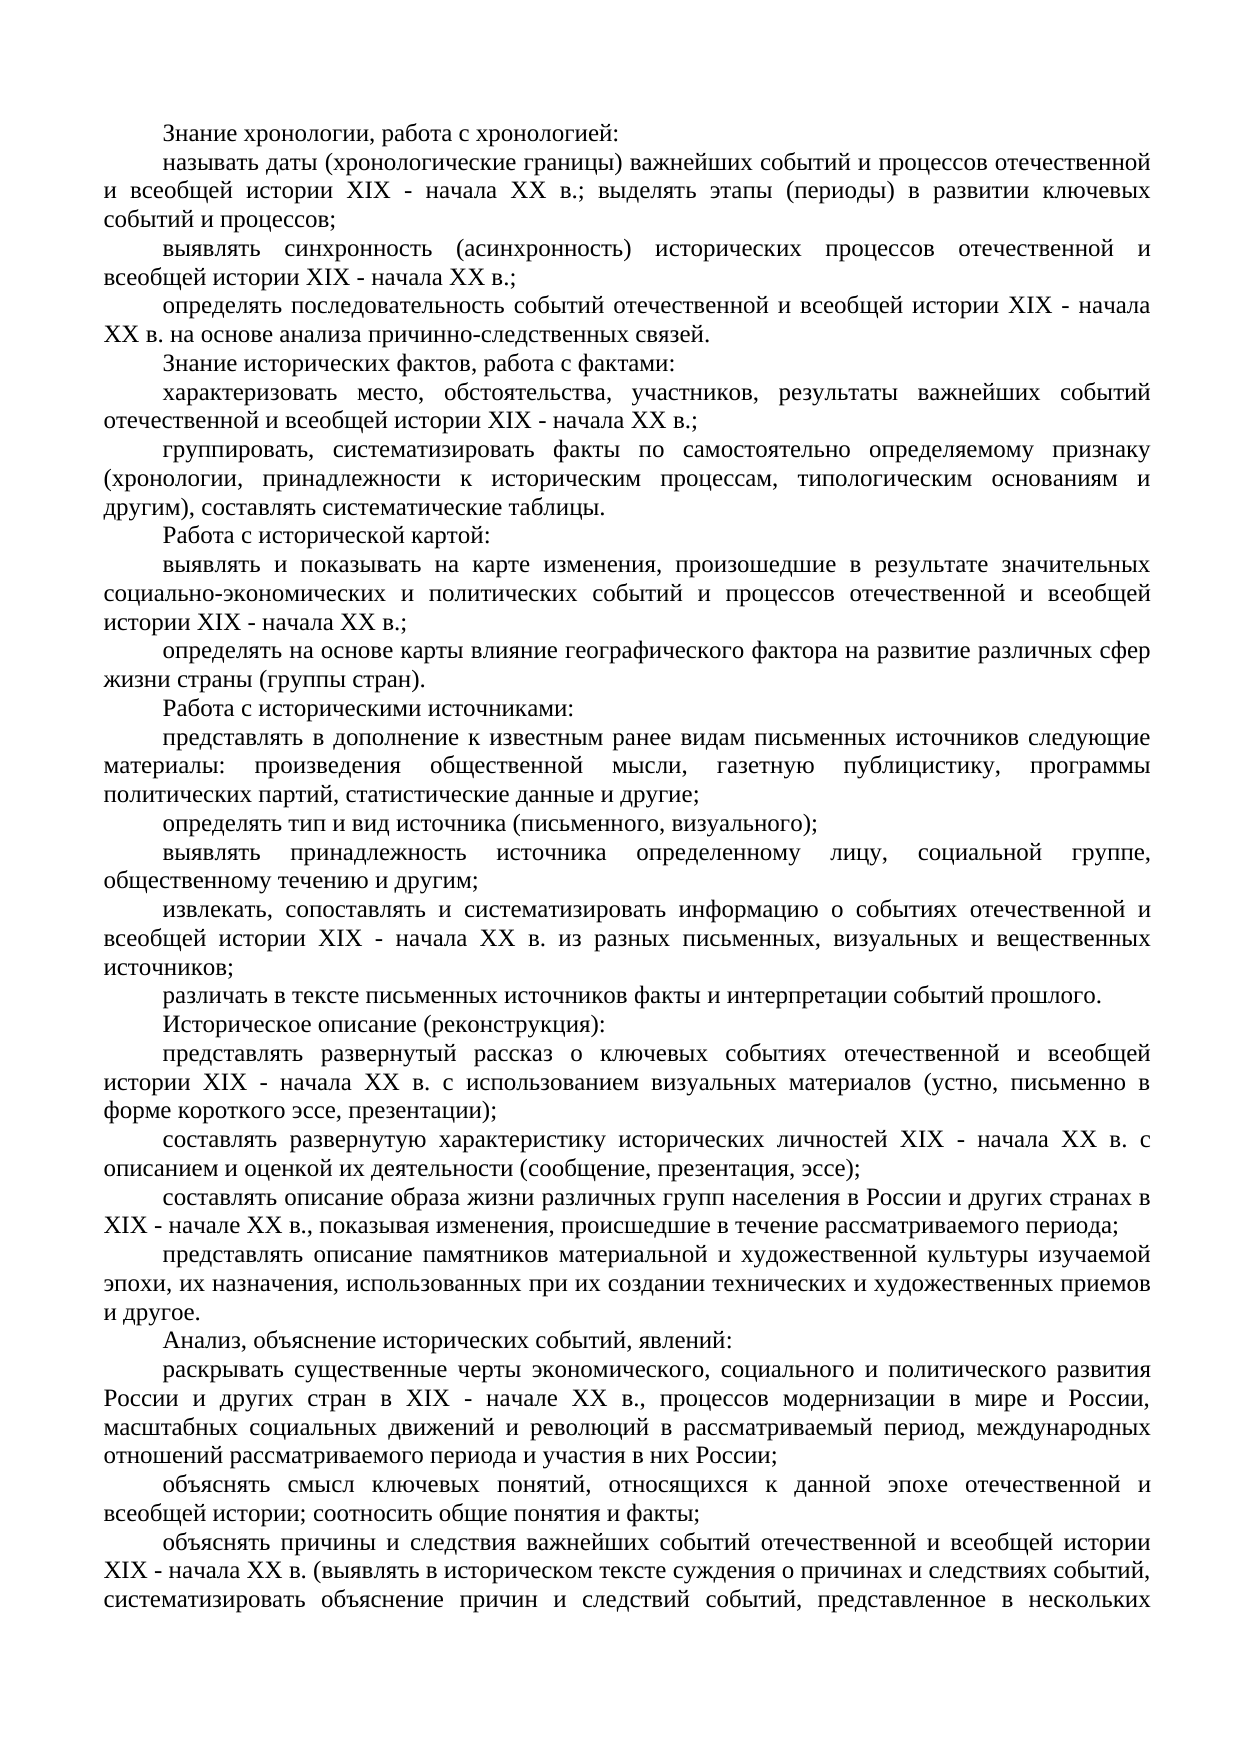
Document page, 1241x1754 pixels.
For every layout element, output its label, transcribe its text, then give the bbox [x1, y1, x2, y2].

text выявлять синхронность (асинхронность) исторических процессов отечественной и всеобщей истории XIX - начала XX в.; [103, 233, 1152, 291]
text представлять в дополнение к известным ранее видам письменных источников следующие материалы: произведения общественной мысли, газетную публицистику, программы политических партий, статистические данные и другие; [103, 722, 1152, 808]
text Историческое описание (реконструкция): [103, 1009, 1152, 1038]
text определять тип и вид источника (письменного, визуального); [103, 808, 1152, 837]
text Работа с исторической картой: [103, 521, 1152, 549]
text называть даты (хронологические границы) важнейших событий и процессов отечественной и всеобщей истории XIX - начала XX в.; выделять этапы (периоды) в развитии ключевых событий и процессов; [103, 147, 1152, 233]
text группировать, систематизировать факты по самостоятельно определяемому признаку (хронологии, принадлежности к историческим процессам, типологическим основаниям и другим), составлять систематические таблицы. [103, 434, 1152, 521]
text различать в тексте письменных источников факты и интерпретации событий прошлого. [103, 981, 1152, 1009]
text объяснять смысл ключевых понятий, относящихся к данной эпохе отечественной и всеобщей истории; соотносить общие понятия и факты; [103, 1469, 1152, 1527]
text Анализ, объяснение исторических событий, явлений: [103, 1326, 1152, 1354]
text выявлять и показывать на карте изменения, произошедшие в результате значительных социально-экономических и политических событий и процессов отечественной и всеобщей истории XIX - начала XX в.; [103, 549, 1152, 636]
text раскрывать существенные черты экономического, социального и политического развития России и других стран в XIX - начале XX в., процессов модернизации в мире и России, масштабных социальных движений и революций в рассматриваемый период, международных отношений рассматриваемого периода и участия в них России; [103, 1354, 1152, 1469]
text определять на основе карты влияние географического фактора на развитие различных сфер жизни страны (группы стран). [103, 636, 1152, 693]
text представлять описание памятников материальной и художественной культуры изучаемой эпохи, их назначения, использованных при их создании технических и художественных приемов и другое. [103, 1239, 1152, 1326]
text характеризовать место, обстоятельства, участников, результаты важнейших событий отечественной и всеобщей истории XIX - начала XX в.; [103, 377, 1152, 434]
text извлекать, сопоставлять и систематизировать информацию о событиях отечественной и всеобщей истории XIX - начала XX в. из разных письменных, визуальных и вещественных источников; [103, 894, 1152, 981]
text Работа с историческими источниками: [103, 693, 1152, 722]
text Знание исторических фактов, работа с фактами: [103, 348, 1152, 377]
text составлять описание образа жизни различных групп населения в России и других странах в XIX - начале XX в., показывая изменения, происшедшие в течение рассматриваемого периода; [103, 1182, 1152, 1239]
text представлять развернутый рассказ о ключевых событиях отечественной и всеобщей истории XIX - начала XX в. с использованием визуальных материалов (устно, письменно в форме короткого эссе, презентации); [103, 1038, 1152, 1124]
text составлять развернутую характеристику исторических личностей XIX - начала XX в. с описанием и оценкой их деятельности (сообщение, презентация, эссе); [103, 1124, 1152, 1182]
text выявлять принадлежность источника определенному лицу, социальной группе, общественному течению и другим; [103, 837, 1152, 894]
text Знание хронологии, работа с хронологией: [103, 118, 1152, 147]
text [103, 1527, 1152, 1613]
text определять последовательность событий отечественной и всеобщей истории XIX - начала XX в. на основе анализа причинно-следственных связей. [103, 291, 1152, 348]
